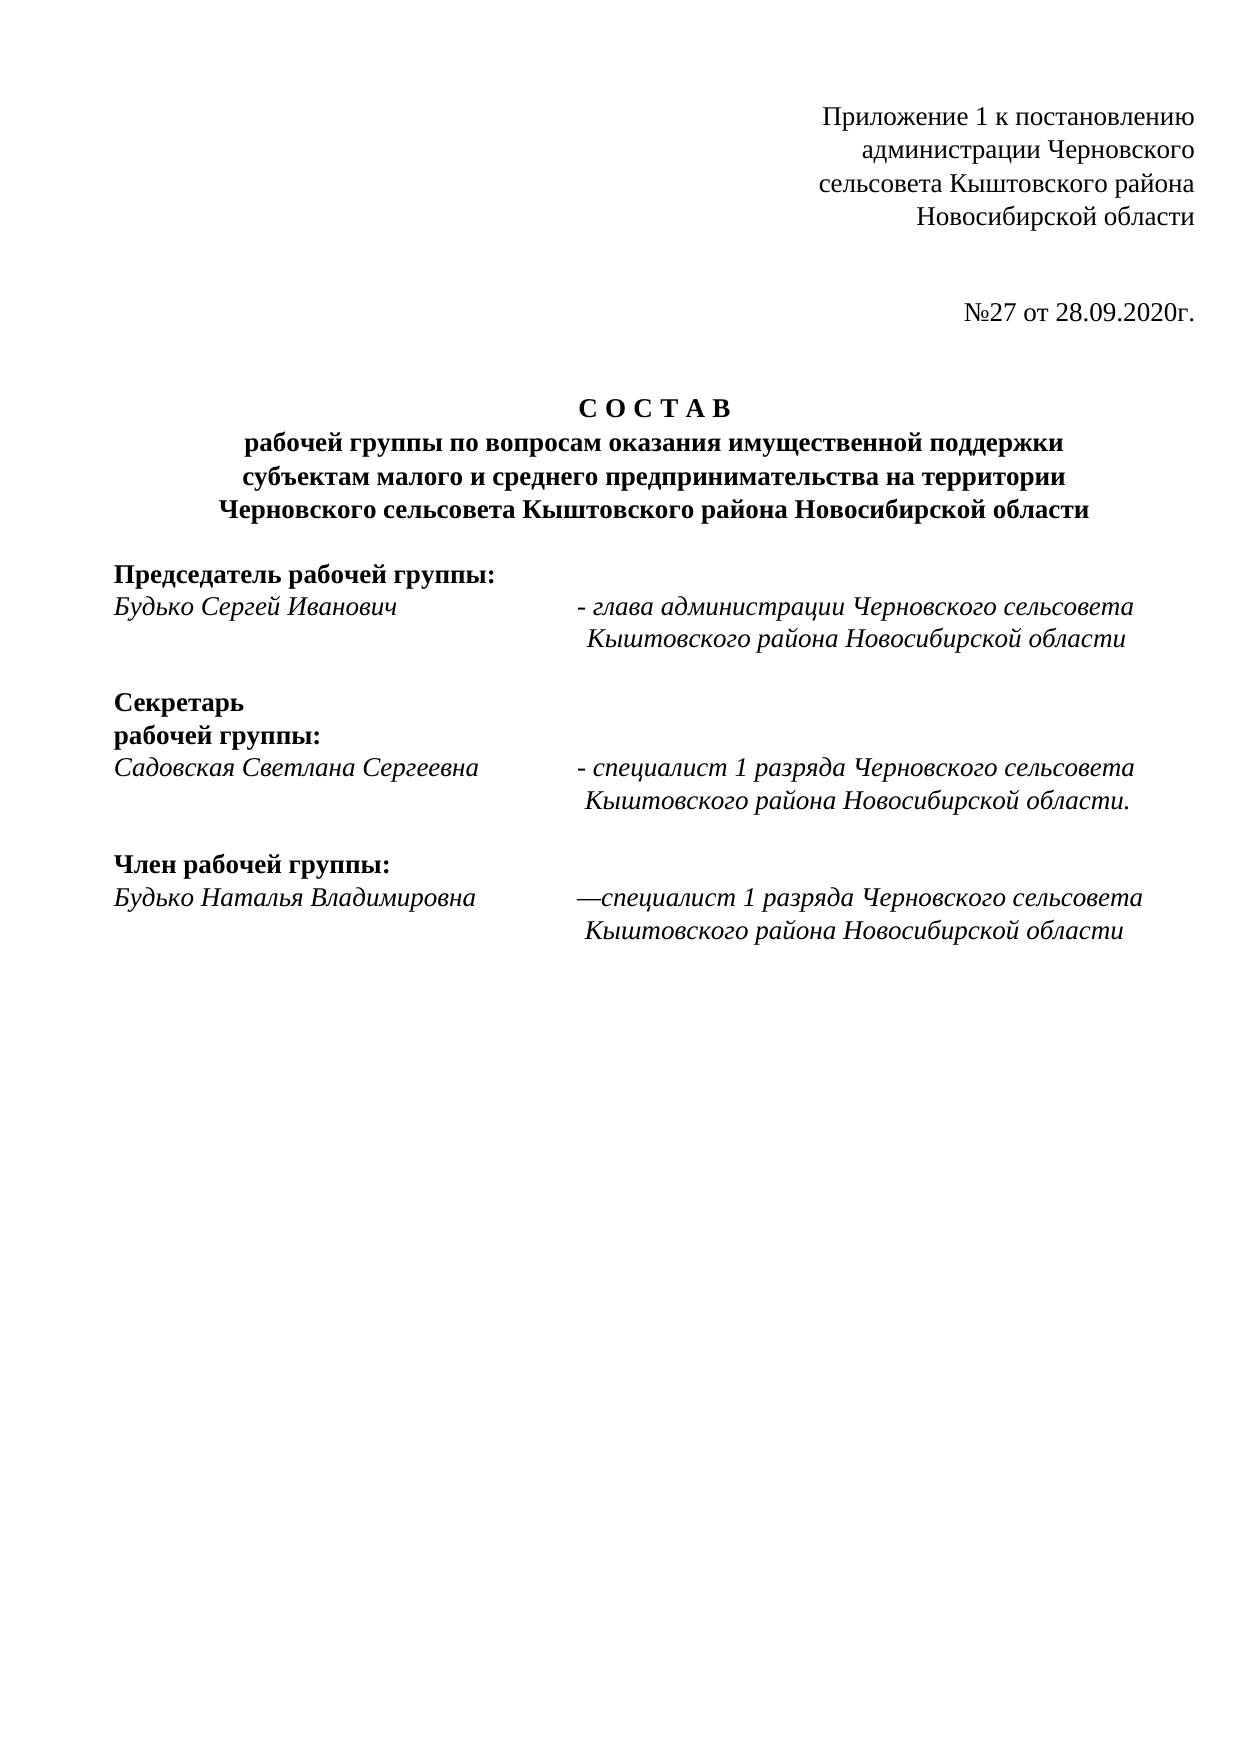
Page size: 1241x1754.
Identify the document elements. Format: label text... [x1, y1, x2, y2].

text Кыштовского района Новосибирской области [584, 913, 1195, 946]
text Кыштовского района Новосибирской области. [584, 783, 1195, 816]
text Председатель рабочей группы: [114, 558, 1195, 590]
text рабочей группы: [114, 718, 1195, 751]
text Будько Сергей Иванович - глава администрации Черновского сельсовета [114, 590, 1195, 622]
text Кыштовского района Новосибирской области [114, 622, 1195, 654]
text рабочей группы по вопросам оказания имущественной поддержки субъектам малого и среднего предпринимательства на территории Черновского сельсовета Кыштовского района Новосибирской области [114, 424, 1195, 525]
text Приложение 1 к постановлению администрации Черновского сельсовета Кыштовского района Новосибирской области [764, 98, 1195, 232]
text СОСТАВ [114, 391, 1195, 424]
text Член рабочей группы: [114, 847, 1195, 880]
text Будько Наталья Владимировна —специалист 1 разряда Черновского сельсовета [114, 880, 1195, 913]
text Садовская Светлана Сергеевна - специалист 1 разряда Черновского сельсовета [114, 751, 1195, 783]
text Секретарь [114, 686, 1195, 718]
text №27 от 28.09.2020г. [764, 295, 1195, 328]
